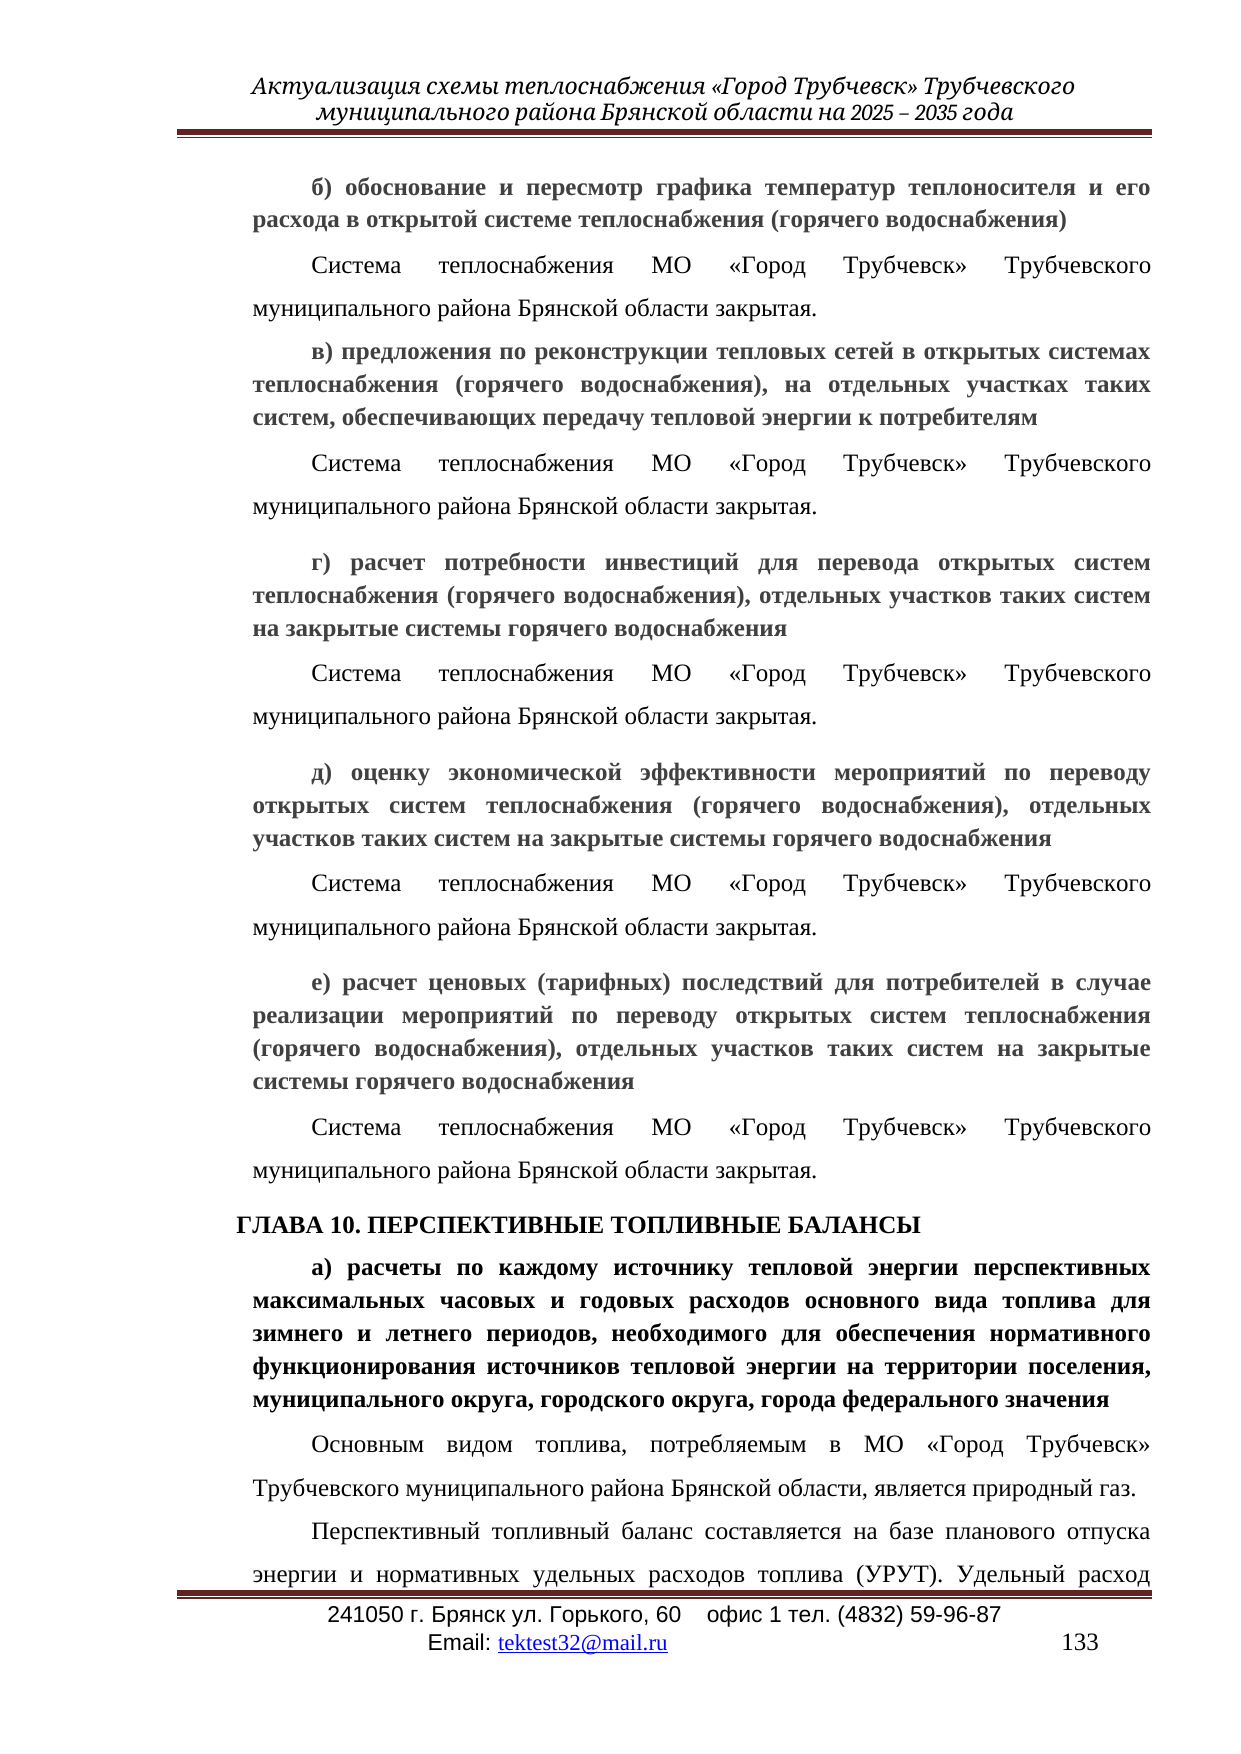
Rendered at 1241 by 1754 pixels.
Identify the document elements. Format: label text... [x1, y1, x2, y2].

text Система теплоснабжения МО «Город Трубчевск» Трубчевского муниципального района Брянской области закрытая. [252, 658, 1152, 730]
subtitle д) оценку экономической эффективности мероприятий по переводу открытых систем теплоснабжения (горячего водоснабжения), отдельных участков таких систем на закрытые системы горячего водоснабжения [252, 757, 1152, 852]
subtitle б) обоснование и пересмотр графика температур теплоносителя и его расхода в открытой системе теплоснабжения (горячего водоснабжения) [252, 172, 1152, 233]
text Система теплоснабжения МО «Город Трубчевск» Трубчевского муниципального района Брянской области закрытая. [252, 868, 1152, 940]
text Основным видом топлива, потребляемым в МО «Город Трубчевск» Трубчевского муниципального района Брянской области, является природный газ. [252, 1429, 1152, 1501]
subtitle в) предложения по реконструкции тепловых сетей в открытых системах теплоснабжения (горячего водоснабжения), на отдельных участках таких систем, обеспечивающих передачу тепловой энергии к потребителям [252, 336, 1152, 431]
subtitle ГЛАВА 10. ПЕРСПЕКТИВНЫЕ ТОПЛИВНЫЕ БАЛАНСЫ [177, 1211, 1152, 1239]
subtitle е) расчет ценовых (тарифных) последствий для потребителей в случае реализации мероприятий по переводу открытых систем теплоснабжения (горячего водоснабжения), отдельных участков таких систем на закрытые системы горячего водоснабжения [252, 967, 1152, 1095]
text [252, 1516, 1152, 1588]
text Система теплоснабжения МО «Город Трубчевск» Трубчевского муниципального района Брянской области закрытая. [252, 448, 1152, 520]
text Система теплоснабжения МО «Город Трубчевск» Трубчевского муниципального района Брянской области закрытая. [252, 1112, 1152, 1184]
subtitle г) расчет потребности инвестиций для перевода открытых систем теплоснабжения (горячего водоснабжения), отдельных участков таких систем на закрытые системы горячего водоснабжения [252, 547, 1152, 641]
subtitle а) расчеты по каждому источнику тепловой энергии перспективных максимальных часовых и годовых расходов основного вида топлива для зимнего и летнего периодов, необходимого для обеспечения нормативного функционирования источников тепловой энергии на территории поселения, муниципального округа, городского округа, города федерального значения [252, 1252, 1152, 1413]
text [252, 250, 1152, 322]
